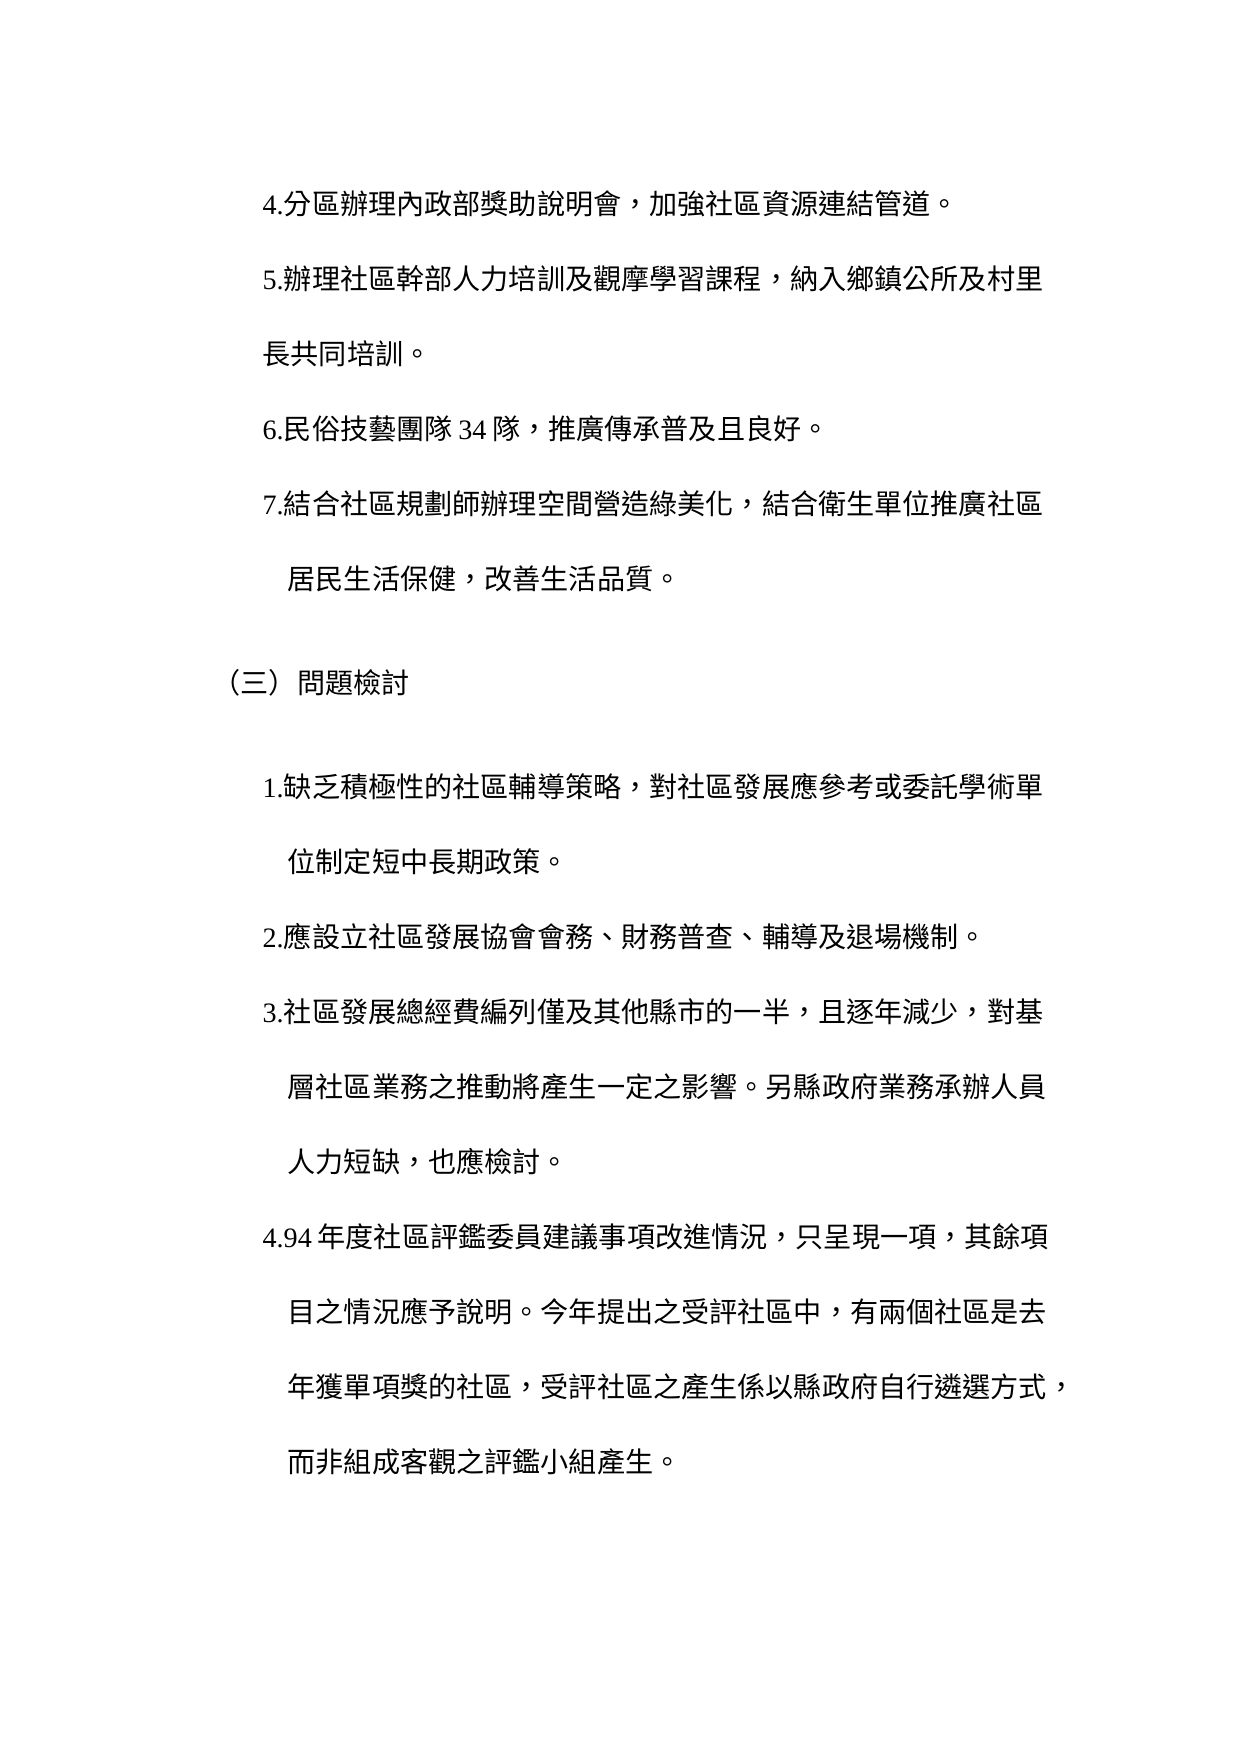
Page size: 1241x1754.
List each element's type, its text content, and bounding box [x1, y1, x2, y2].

text 1.缺乏積極性的社區輔導策略，對社區發展應參考或委託學術單位制定短中長期政策。 [262, 748, 1053, 898]
text 4.94年度社區評鑑委員建議事項改進情況，只呈現一項，其餘項目之情況應予說明。今年提出之受評社區中，有兩個社區是去年獲單項獎的社區，受評社區之產生係以縣政府自行遴選方式，而非組成客觀之評鑑小組產生。 [262, 1198, 1053, 1498]
text 7.結合社區規劃師辦理空間營造綠美化，結合衛生單位推廣社區居民生活保健，改善生活品質。 [262, 464, 1053, 614]
text （三）問題檢討 [187, 644, 1053, 719]
text 5.辦理社區幹部人力培訓及觀摩學習課程，納入鄉鎮公所及村里長共同培訓。 [262, 239, 1053, 389]
text 2.應設立社區發展協會會務、財務普查、輔導及退場機制。 [262, 898, 1053, 973]
text 4.分區辦理內政部獎助說明會，加強社區資源連結管道。 [262, 164, 1053, 239]
text 6.民俗技藝團隊34隊，推廣傳承普及且良好。 [262, 389, 1053, 464]
text 3.社區發展總經費編列僅及其他縣市的一半，且逐年減少，對基層社區業務之推動將產生一定之影響。另縣政府業務承辦人員人力短缺，也應檢討。 [262, 973, 1053, 1198]
